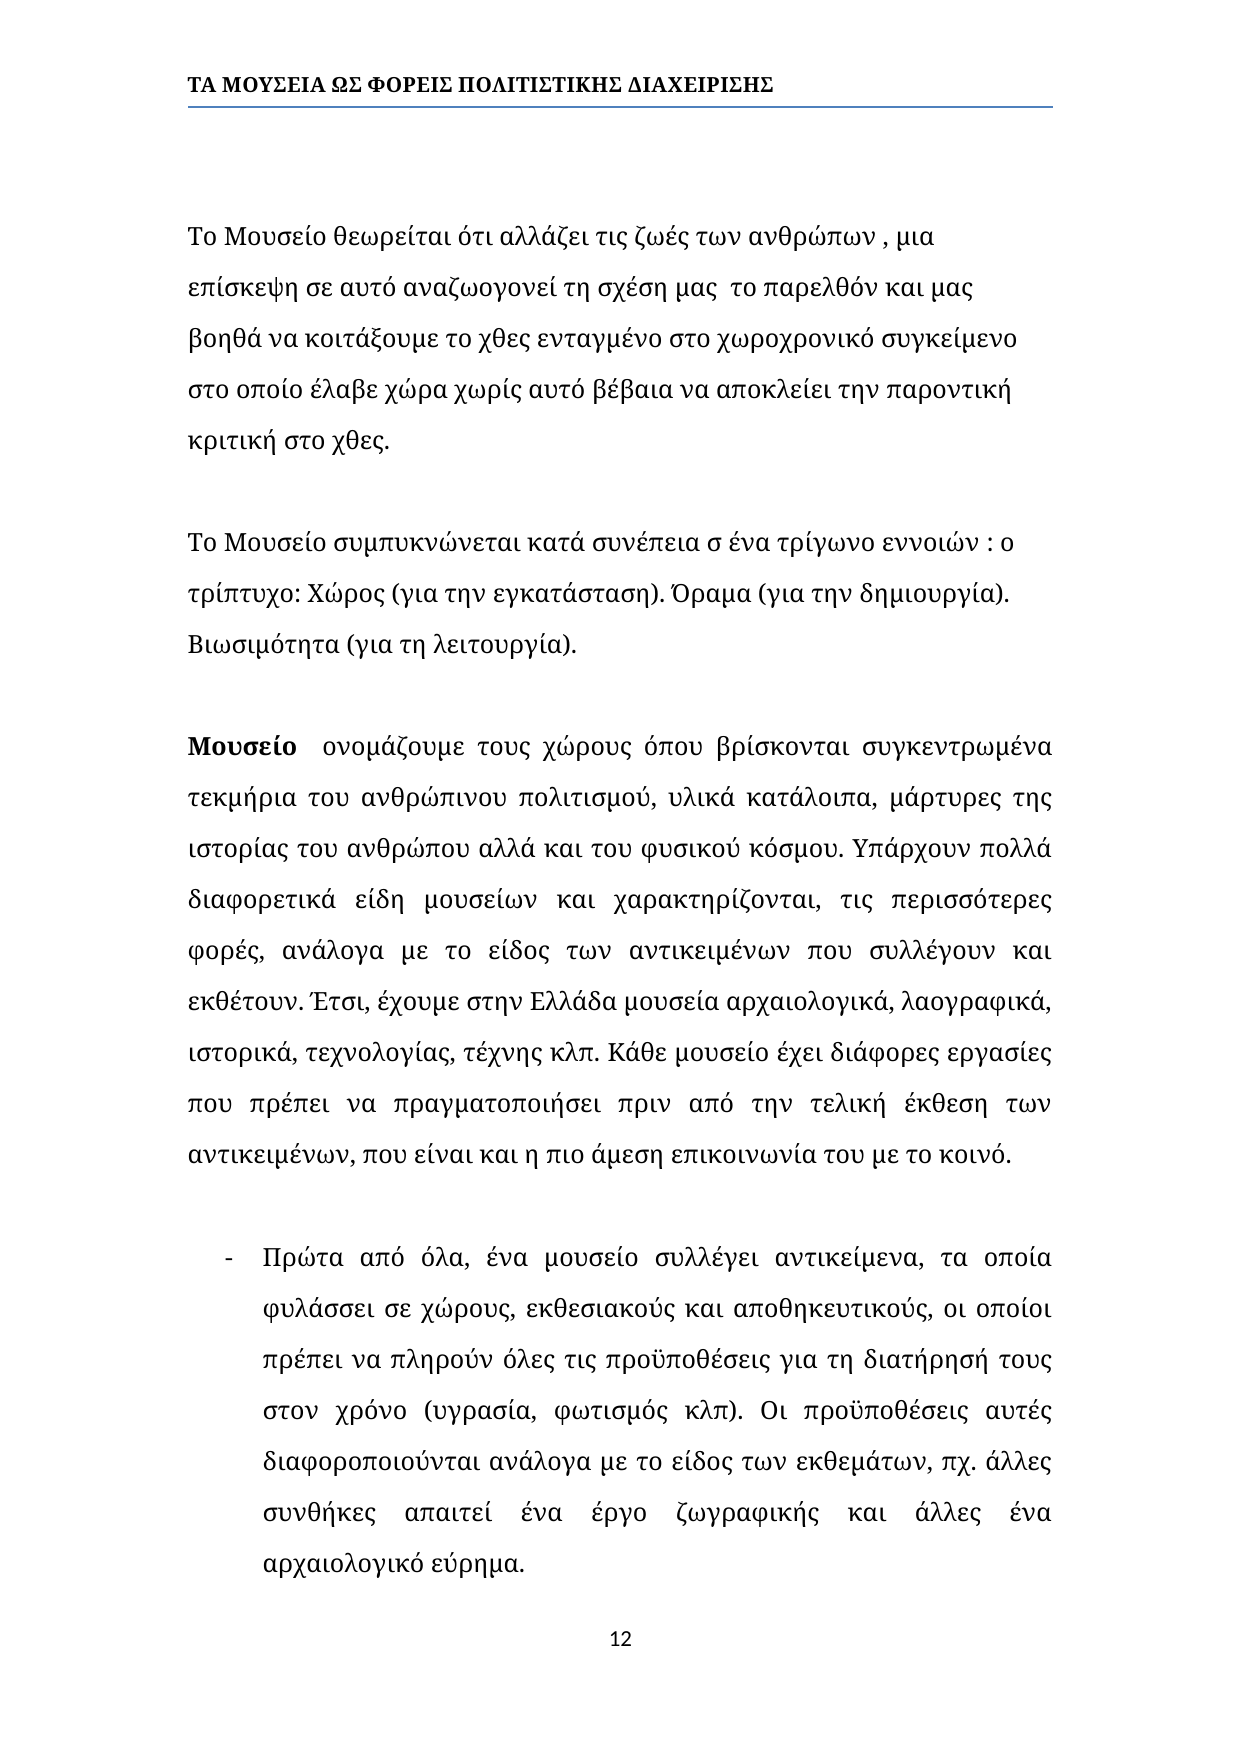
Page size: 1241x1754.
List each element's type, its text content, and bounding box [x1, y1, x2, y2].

text Μουσείο ονομάζουμε τους χώρους όπου βρίσκονται συγκεντρωμένα τεκμήρια του ανθρώπινου πολιτισμού, υλικά κατάλοιπα, μάρτυρες της ιστορίας του ανθρώπου αλλά και του φυσικού κόσμου. Υπάρχουν πολλά διαφορετικά είδη μουσείων και χαρακτηρίζονται, τις περισσότερες φορές, ανάλογα με το είδος των αντικειμένων που συλλέγουν και εκθέτουν. Έτσι, έχουμε στην Ελλάδα μουσεία αρχαιολογικά, λαογραφικά, ιστορικά, τεχνολογίας, τέχνης κλπ. Κάθε μουσείο έχει διάφορες εργασίες που πρέπει να πραγματοποιήσει πριν από την τελική έκθεση των αντικειμένων, που είναι και η πιο άμεση επικοινωνία του με το κοινό. [187, 729, 1053, 1171]
list Πρώτα από όλα, ένα μουσείο συλλέγει αντικείμενα, τα οποία φυλάσσει σε χώρους, εκθεσιακούς και αποθηκευτικούς, οι οποίοι πρέπει να πληρούν όλες τις προϋποθέσεις για τη διατήρησή τους στον χρόνο (υγρασία, φωτισμός κλπ). Οι προϋποθέσεις αυτές διαφοροποιούνται ανάλογα με το είδος των εκθεμάτων, πχ. άλλες συνθήκες απαιτεί ένα έργο ζωγραφικής και άλλες ένα αρχαιολογικό εύρημα. [225, 1239, 1053, 1579]
text Το Μουσείο θεωρείται ότι αλλάζει τις ζωές των ανθρώπων , μια επίσκεψη σε αυτό αναζωογονεί τη σχέση μας το παρελθόν και μας βοηθά να κοιτάξουμε το χθες ενταγμένο στο χωροχρονικό συγκείμενο στο οποίο έλαβε χώρα χωρίς αυτό βέβαια να αποκλείει την παροντική κριτική στο χθες. [187, 218, 1053, 457]
text Το Μουσείο συμπυκνώνεται κατά συνέπεια σ ένα τρίγωνο εννοιών : ο τρίπτυχο: Χώρος (για την εγκατάσταση). Όραμα (για την δημιουργία). Βιωσιμότητα (για τη λειτουργία). [187, 525, 1053, 661]
